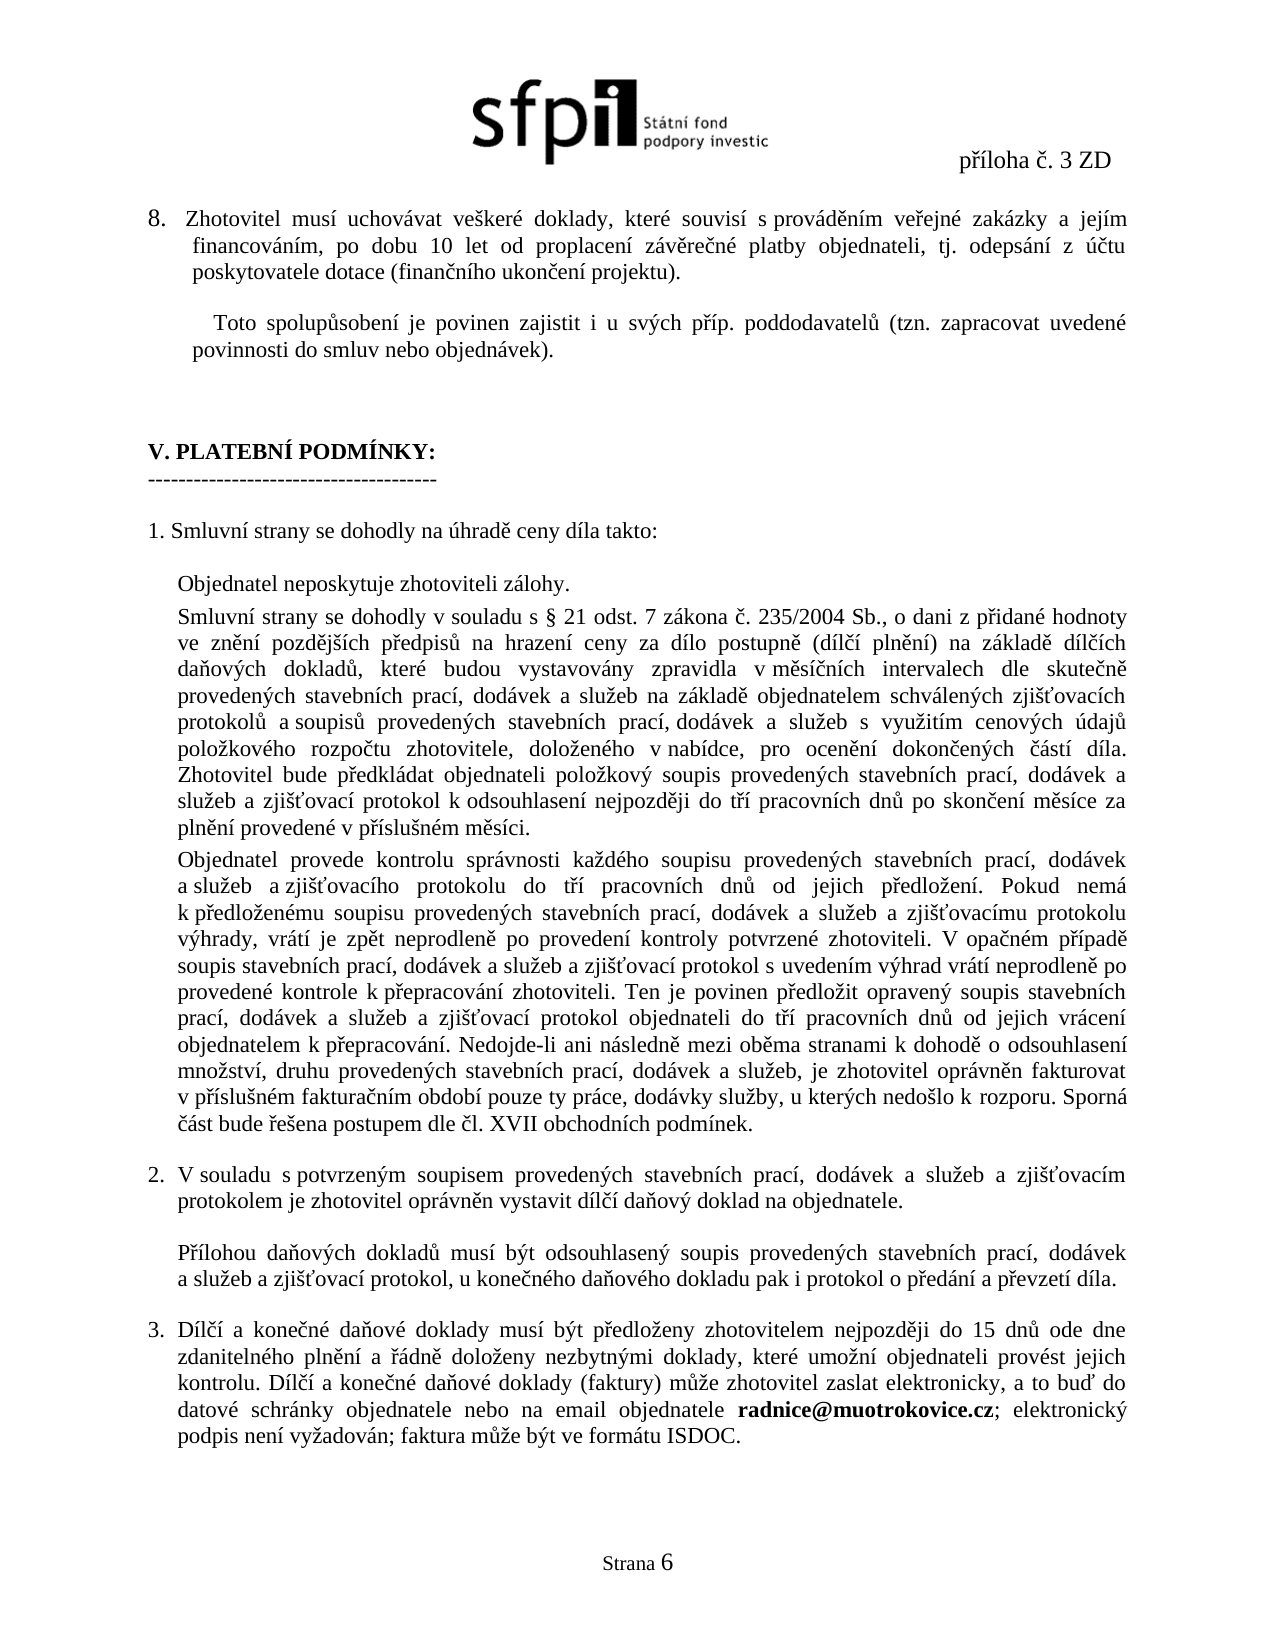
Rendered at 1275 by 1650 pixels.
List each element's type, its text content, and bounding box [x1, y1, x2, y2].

text Smluvní strany se dohodly v souladu s § 21 odst. 7 zákona č. 235/2004 Sb., o dani z přidané hodnoty ve znění pozdějších předpisů na hrazení ceny za dílo postupně (dílčí plnění) na základě dílčích daňových dokladů, které budou vystavovány zpravidla v měsíčních intervalech dle skutečně provedených stavebních prací, dodávek a služeb na základě objednatelem schválených zjišťovacích protokolů a soupisů provedených stavebních prací, dodávek a služeb s využitím cenových údajů položkového rozpočtu zhotovitele, doloženého v nabídce, pro ocenění dokončených částí díla. Zhotovitel bude předkládat objednateli položkový soupis provedených stavebních prací, dodávek a služeb a zjišťovací protokol k odsouhlasení nejpozději do tří pracovních dnů po skončení měsíce za plnění provedené v příslušném měsíci. [177, 603, 1127, 840]
text Objednatel provede kontrolu správnosti každého soupisu provedených stavebních prací, dodávek a služeb a zjišťovacího protokolu do tří pracovních dnů od jejich předložení. Pokud nemá k předloženému soupisu provedených stavebních prací, dodávek a služeb a zjišťovacímu protokolu výhrady, vrátí je zpět neprodleně po provedení kontroly potvrzené zhotoviteli. V opačném případě soupis stavebních prací, dodávek a služeb a zjišťovací protokol s uvedením výhrad vrátí neprodleně po provedené kontrole k přepracování zhotoviteli. Ten je povinen předložit opravený soupis stavebních prací, dodávek a služeb a zjišťovací protokol objednateli do tří pracovních dnů od jejich vrácení objednatelem k přepracování. Nedojde-li ani následně mezi oběma stranami k dohodě o odsouhlasení množství, druhu provedených stavebních prací, dodávek a služeb, je zhotovitel oprávněn fakturovat v příslušném fakturačním období pouze ty práce, dodávky služby, u kterých nedošlo k rozporu. Sporná část bude řešena postupem dle čl. XVII obchodních podmínek. [177, 846, 1127, 1136]
list V souladu s potvrzeným soupisem provedených stavebních prací, dodávek a služeb a zjišťovacím protokolem je zhotovitel oprávněn vystavit dílčí daňový doklad na objednatele. [148, 1161, 1127, 1214]
text -------------------------------------- [148, 465, 1137, 491]
text Přílohou daňových dokladů musí být odsouhlasený soupis provedených stavebních prací, dodávek a služeb a zjišťovací protokol, u konečného daňového dokladu pak i protokol o předání a převzetí díla. [177, 1239, 1127, 1292]
text V. PLATEBNÍ PODMÍNKY: [148, 438, 1137, 465]
text 1. Smluvní strany se dohodly na úhradě ceny díla takto: [148, 517, 1127, 544]
picture [470, 73, 771, 169]
list Zhotovitel musí uchovávat veškeré doklady, které souvisí s prováděním veřejné zakázky a jejím financováním, po dobu 10 let od proplacení závěrečné platby objednateli, tj. odepsání z účtu poskytovatele dotace (finančního ukončení projektu). [148, 203, 1127, 284]
text Objednatel neposkytuje zhotoviteli zálohy. [177, 570, 1127, 597]
text Toto spolupůsobení je povinen zajistit i u svých příp. poddodavatelů (tzn. zapracovat uvedené povinnosti do smluv nebo objednávek). [162, 309, 1127, 362]
list Dílčí a konečné daňové doklady musí být předloženy zhotovitelem nejpozději do 15 dnů ode dne zdanitelného plnění a řádně doloženy nezbytnými doklady, které umožní objednateli provést jejich kontrolu. Dílčí a konečné daňové doklady (faktury) může zhotovitel zaslat elektronicky, a to buď do datové schránky objednatele nebo na email objednatele radnice@muotrokovice.cz; elektronický podpis není vyžadován; faktura může být ve formátu ISDOC. [148, 1317, 1127, 1448]
